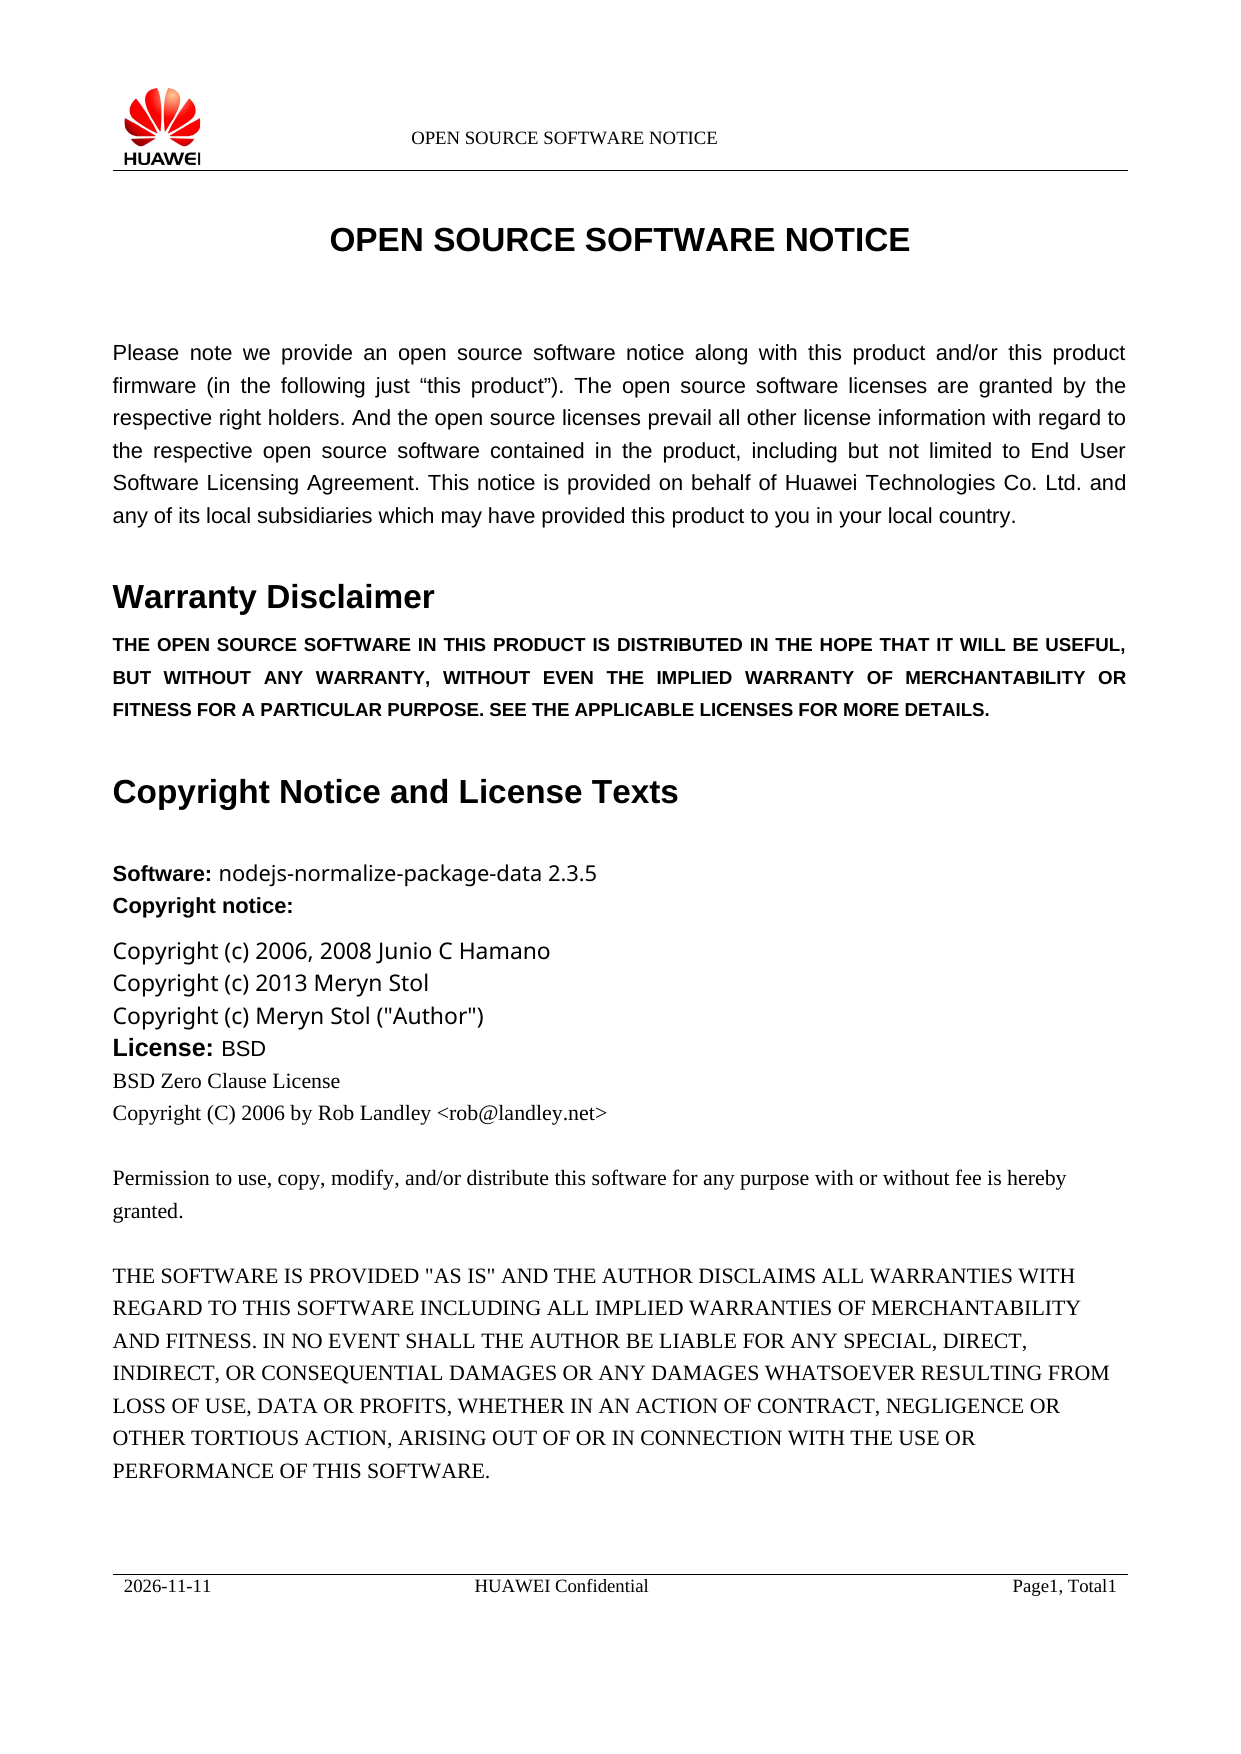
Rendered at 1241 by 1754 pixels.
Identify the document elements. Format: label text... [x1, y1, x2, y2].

text Copyright notice: [112, 889, 1128, 921]
text BSD Zero Clause License Copyright (C) 2006 by Rob Landley <rob@landley.net> Permission to use, copy, modify, and/or distribute this software for any purpose with or without fee is hereby granted. THE SOFTWARE IS PROVIDED "AS IS" AND THE AUTHOR DISCLAIMS ALL WARRANTIES WITH REGARD TO THIS SOFTWARE INCLUDING ALL IMPLIED WARRANTIES OF MERCHANTABILITY AND FITNESS. IN NO EVENT SHALL THE AUTHOR BE LIABLE FOR ANY SPECIAL, DIRECT, INDIRECT, OR CONSEQUENTIAL DAMAGES OR ANY DAMAGES WHATSOEVER RESULTING FROM LOSS OF USE, DATA OR PROFITS, WHETHER IN AN ACTION OF CONTRACT, NEGLIGENCE OR OTHER TORTIOUS ACTION, ARISING OUT OF OR IN CONNECTION WITH THE USE OR PERFORMANCE OF THIS SOFTWARE. [112, 1064, 1128, 1519]
text OPEN SOURCE SOFTWARE NOTICE [112, 206, 1128, 271]
text Warranty Disclaimer [112, 564, 1128, 629]
text The open source software in this product is distributed in the hope that it will be useful, but WITHOUT ANY WARRANTY, without even the implied warranty of MERCHANTABILITY or FITNESS FOR A PARTICULAR PURPOSE. See the applicable licenses for more details. [112, 629, 1128, 726]
text Copyright (c) 2013 Meryn Stol [112, 966, 1128, 999]
picture [124, 88, 201, 165]
title Software: nodejs-normalize-package-data 2.3.5 [112, 856, 1128, 889]
text Copyright Notice and License Texts [112, 759, 1128, 824]
text Please note we provide an open source software notice along with this product and/or this product firmware (in the following just “this product”). The open source software licenses are granted by the respective right holders. And the open source licenses prevail all other license information with regard to the respective open source software contained in the product, including but not limited to End User Software Licensing Agreement. This notice is provided on behalf of Huawei Technologies Co. Ltd. and any of its local subsidiaries which may have provided this product to you in your local country. [112, 336, 1128, 531]
text Copyright (c) Meryn Stol ("Author") [112, 999, 1128, 1031]
text License: BSD [112, 1031, 1128, 1064]
text Copyright (c) 2006, 2008 Junio C Hamano [112, 934, 1128, 966]
